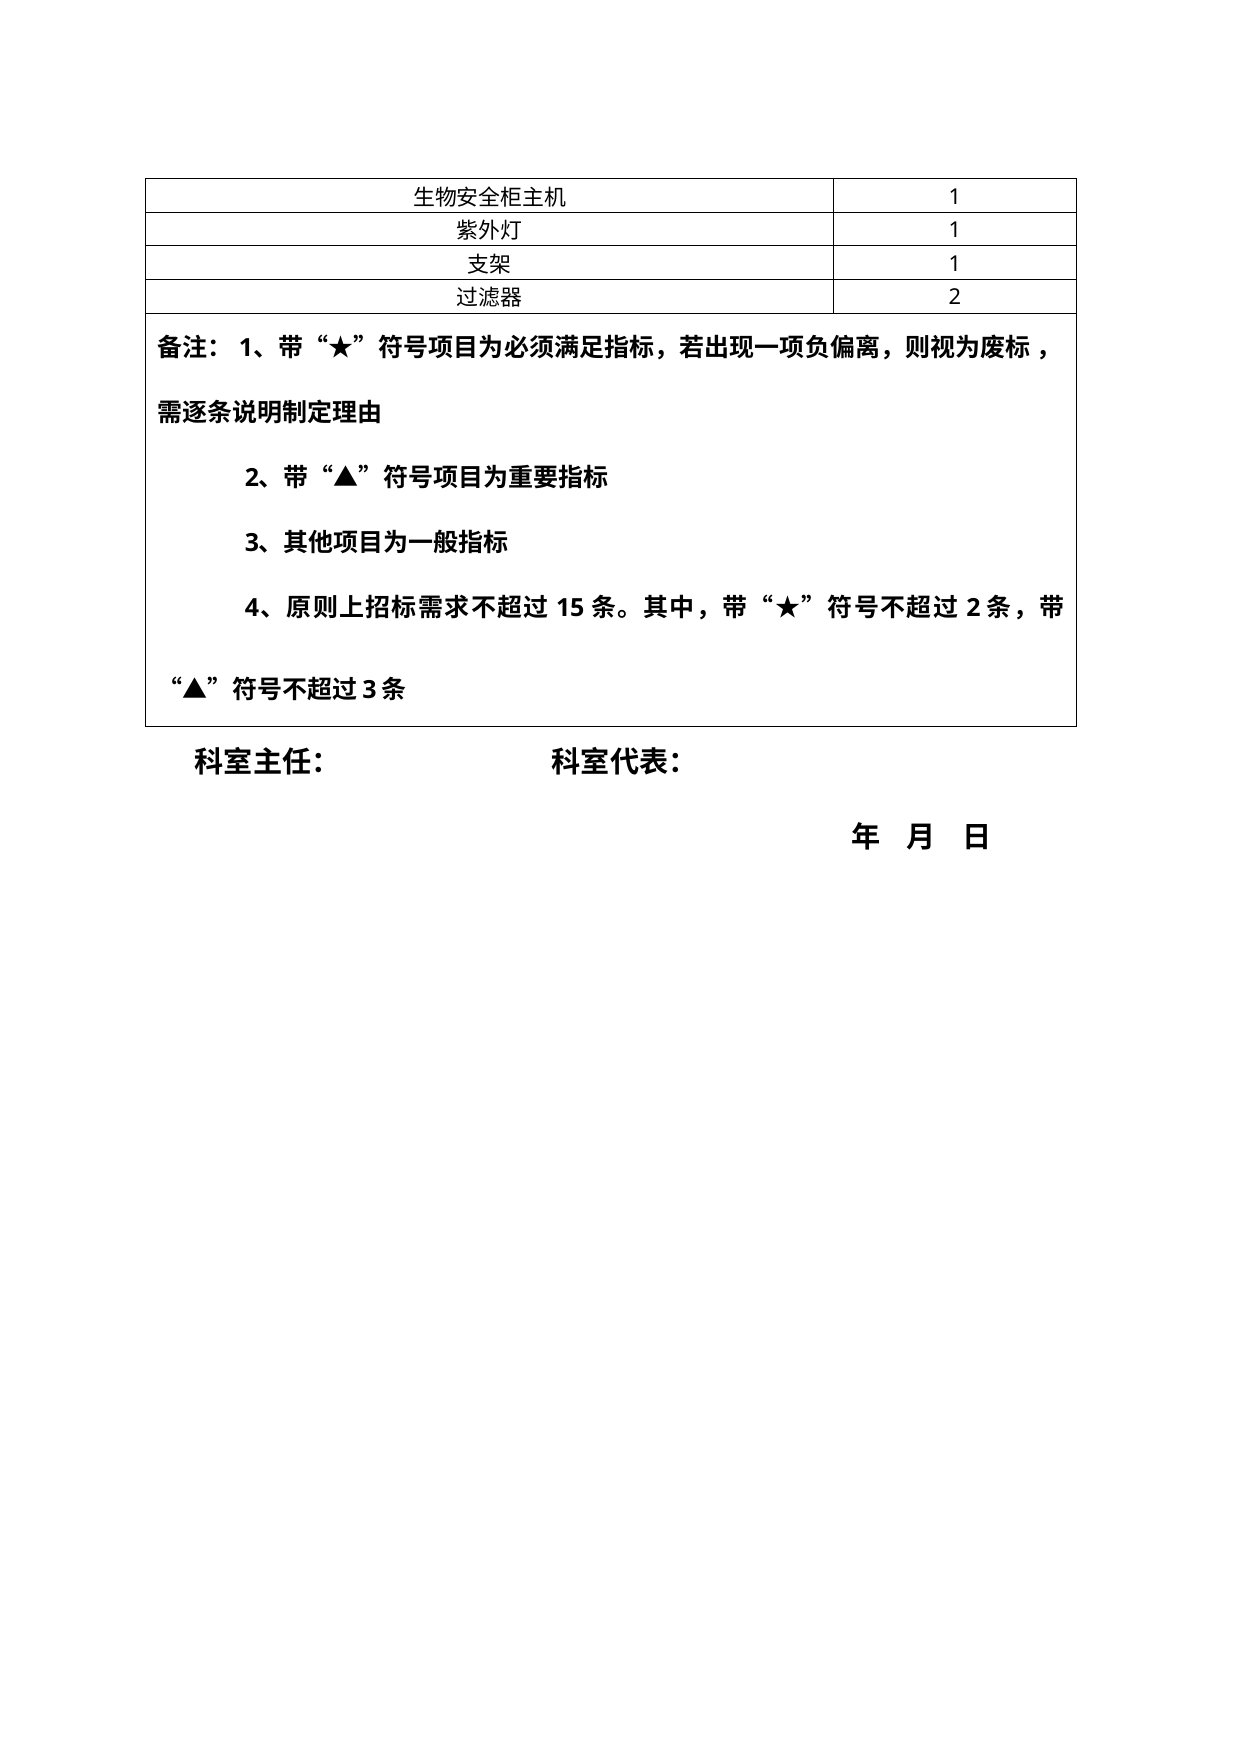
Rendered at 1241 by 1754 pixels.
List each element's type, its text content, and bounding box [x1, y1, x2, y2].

table_cell 1 [834, 246, 1076, 279]
table_cell 紫外灯 [146, 213, 833, 245]
table_cell 过滤器 [146, 280, 833, 312]
table_cell 支架 [146, 246, 833, 279]
table_cell 1 [834, 179, 1076, 212]
table_cell 生物安全柜主机 [146, 179, 833, 212]
table_cell 2 [834, 280, 1076, 312]
table_cell 1 [834, 213, 1076, 245]
table_cell 备注： 1、带“★”符号项目为必须满足指标，若出现一项负偏离，则视为废标 ，需逐条说明制定理由 2、带“▲”符号项目为重要指标 3、其他项目为一般指标 4、原则上招标需求不超过15条。其中，带“★”符号不超过2条，带“▲”符号不超过3条 [146, 314, 1076, 726]
text 年 月 日 [165, 802, 1075, 867]
text 科室主任： 科室代表： [165, 727, 1075, 792]
